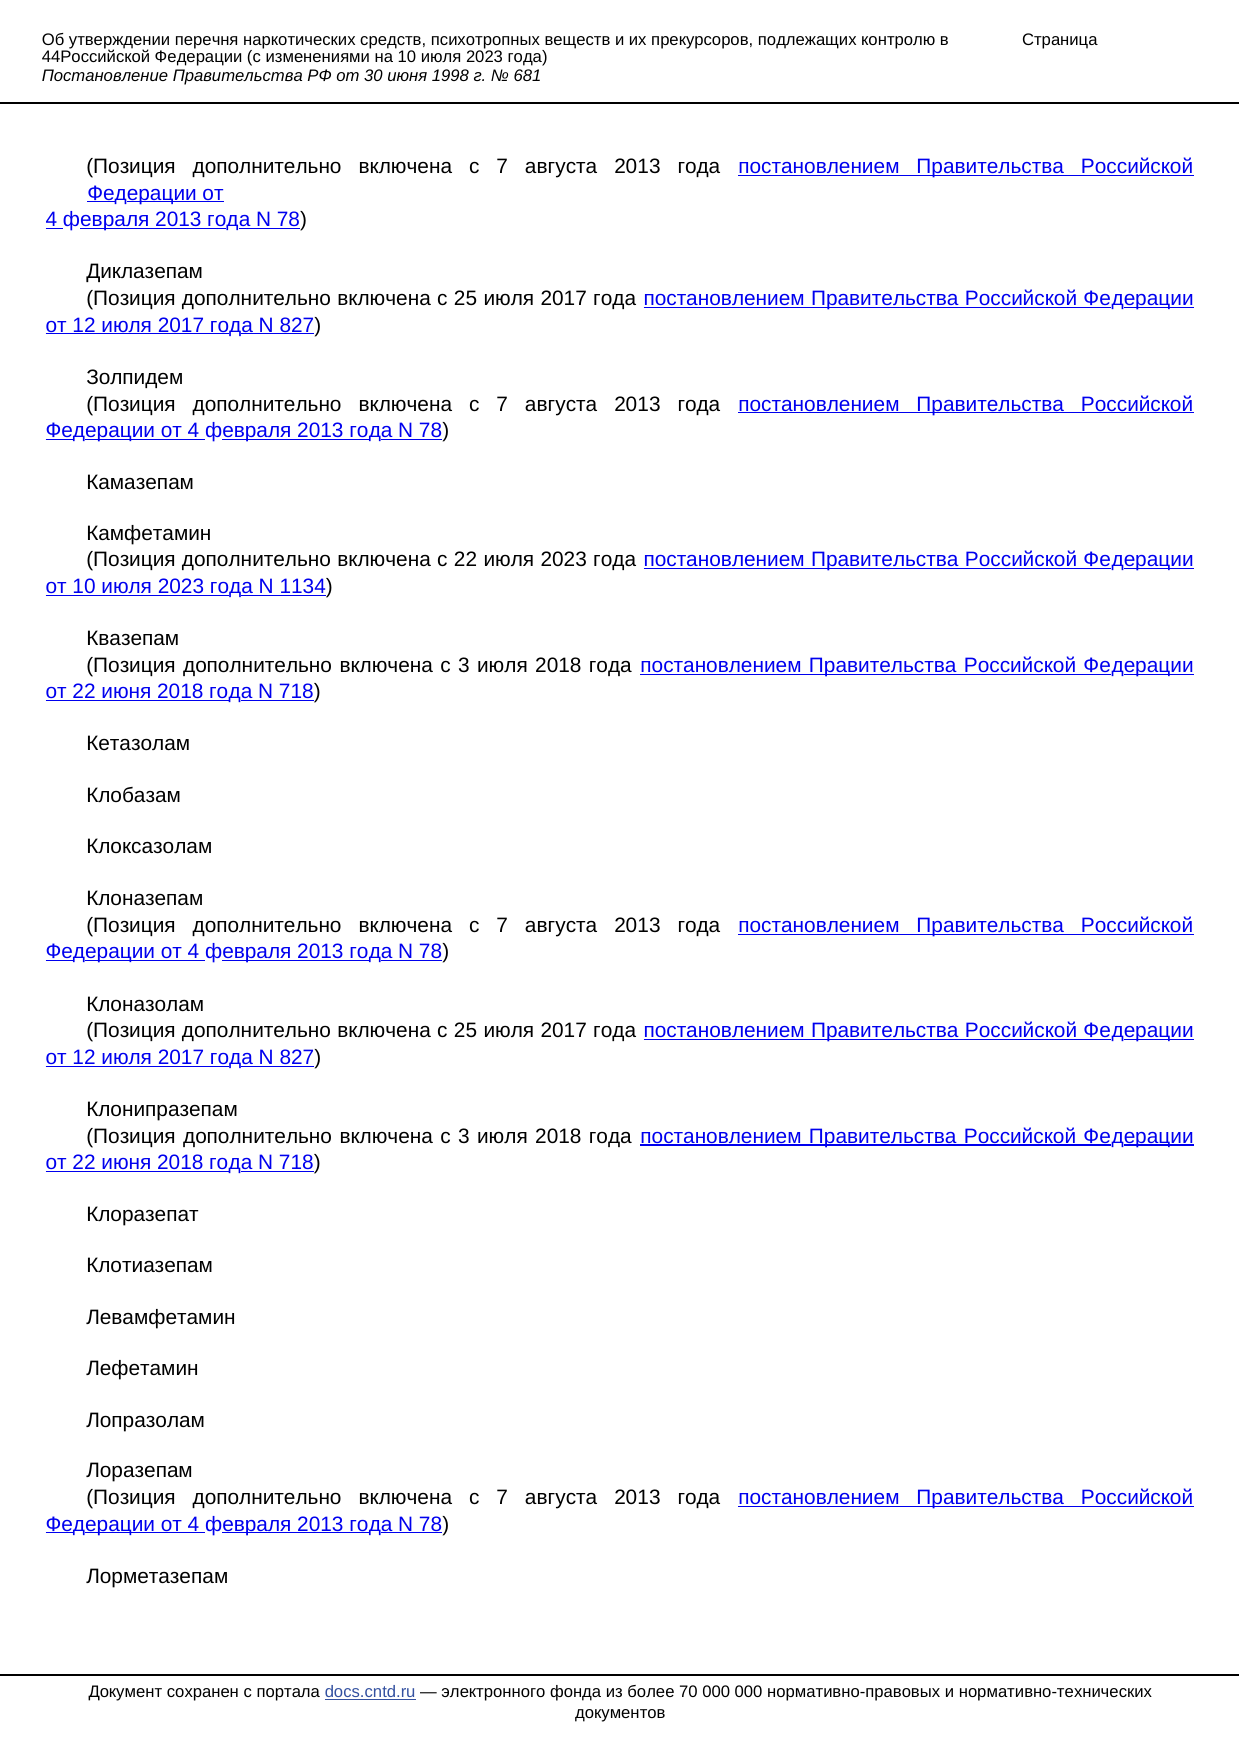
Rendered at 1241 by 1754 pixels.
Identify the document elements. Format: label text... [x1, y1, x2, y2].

text Клоразепат [86, 1202, 1193, 1226]
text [45, 1485, 1193, 1535]
text (Позиция дополнительно включена с 22 июля 2023 года постановлением Правительства Российской Федерации от 10 июля 2023 года N 1134) [45, 547, 1193, 598]
text (Позиция дополнительно включена с 7 августа 2013 года постановлением Правительства Российской Федерации от 4 февраля 2013 года N 78) [45, 391, 1193, 442]
text (Позиция дополнительно включена с 7 августа 2013 года постановлением Правительства Российской Федерации от [86, 154, 1193, 204]
text Клоназолам [86, 991, 1193, 1015]
text (Позиция дополнительно включена с 7 августа 2013 года постановлением Правительства Российской Федерации от 4 февраля 2013 года N 78) [45, 913, 1193, 963]
text (Позиция дополнительно включена с 3 июля 2018 года постановлением Правительства Российской Федерации от 22 июня 2018 года N 718) [45, 1123, 1193, 1174]
text Лоразепам [86, 1458, 1193, 1482]
text Клоксазолам [86, 834, 1193, 858]
text Клонипразепам [86, 1097, 1193, 1121]
text Квазепам [86, 626, 1193, 650]
text Золпидем [86, 364, 1193, 388]
text Камазепам [86, 470, 1193, 494]
text (Позиция дополнительно включена с 25 июля 2017 года постановлением Правительства Российской Федерации от 12 июля 2017 года N 827) [45, 286, 1193, 336]
text Клотиазепам [86, 1253, 1193, 1277]
text Камфетамин [86, 521, 1193, 544]
text Клобазам [86, 783, 1193, 807]
text Левамфетамин [86, 1305, 1193, 1329]
text (Позиция дополнительно включена с 25 июля 2017 года постановлением Правительства Российской Федерации от 12 июля 2017 года N 827) [45, 1018, 1193, 1068]
text 4 февраля 2013 года N 78) [45, 207, 1193, 231]
text (Позиция дополнительно включена с 3 июля 2018 года постановлением Правительства Российской Федерации от 22 июня 2018 года N 718) [45, 653, 1193, 703]
text Лефетамин [86, 1356, 1193, 1379]
text Лорметазепам [86, 1564, 1193, 1588]
text Клоназепам [86, 886, 1193, 910]
text Диклазепам [86, 259, 1193, 283]
text Лопразолам [86, 1408, 1193, 1432]
text Кетазолам [86, 731, 1193, 755]
